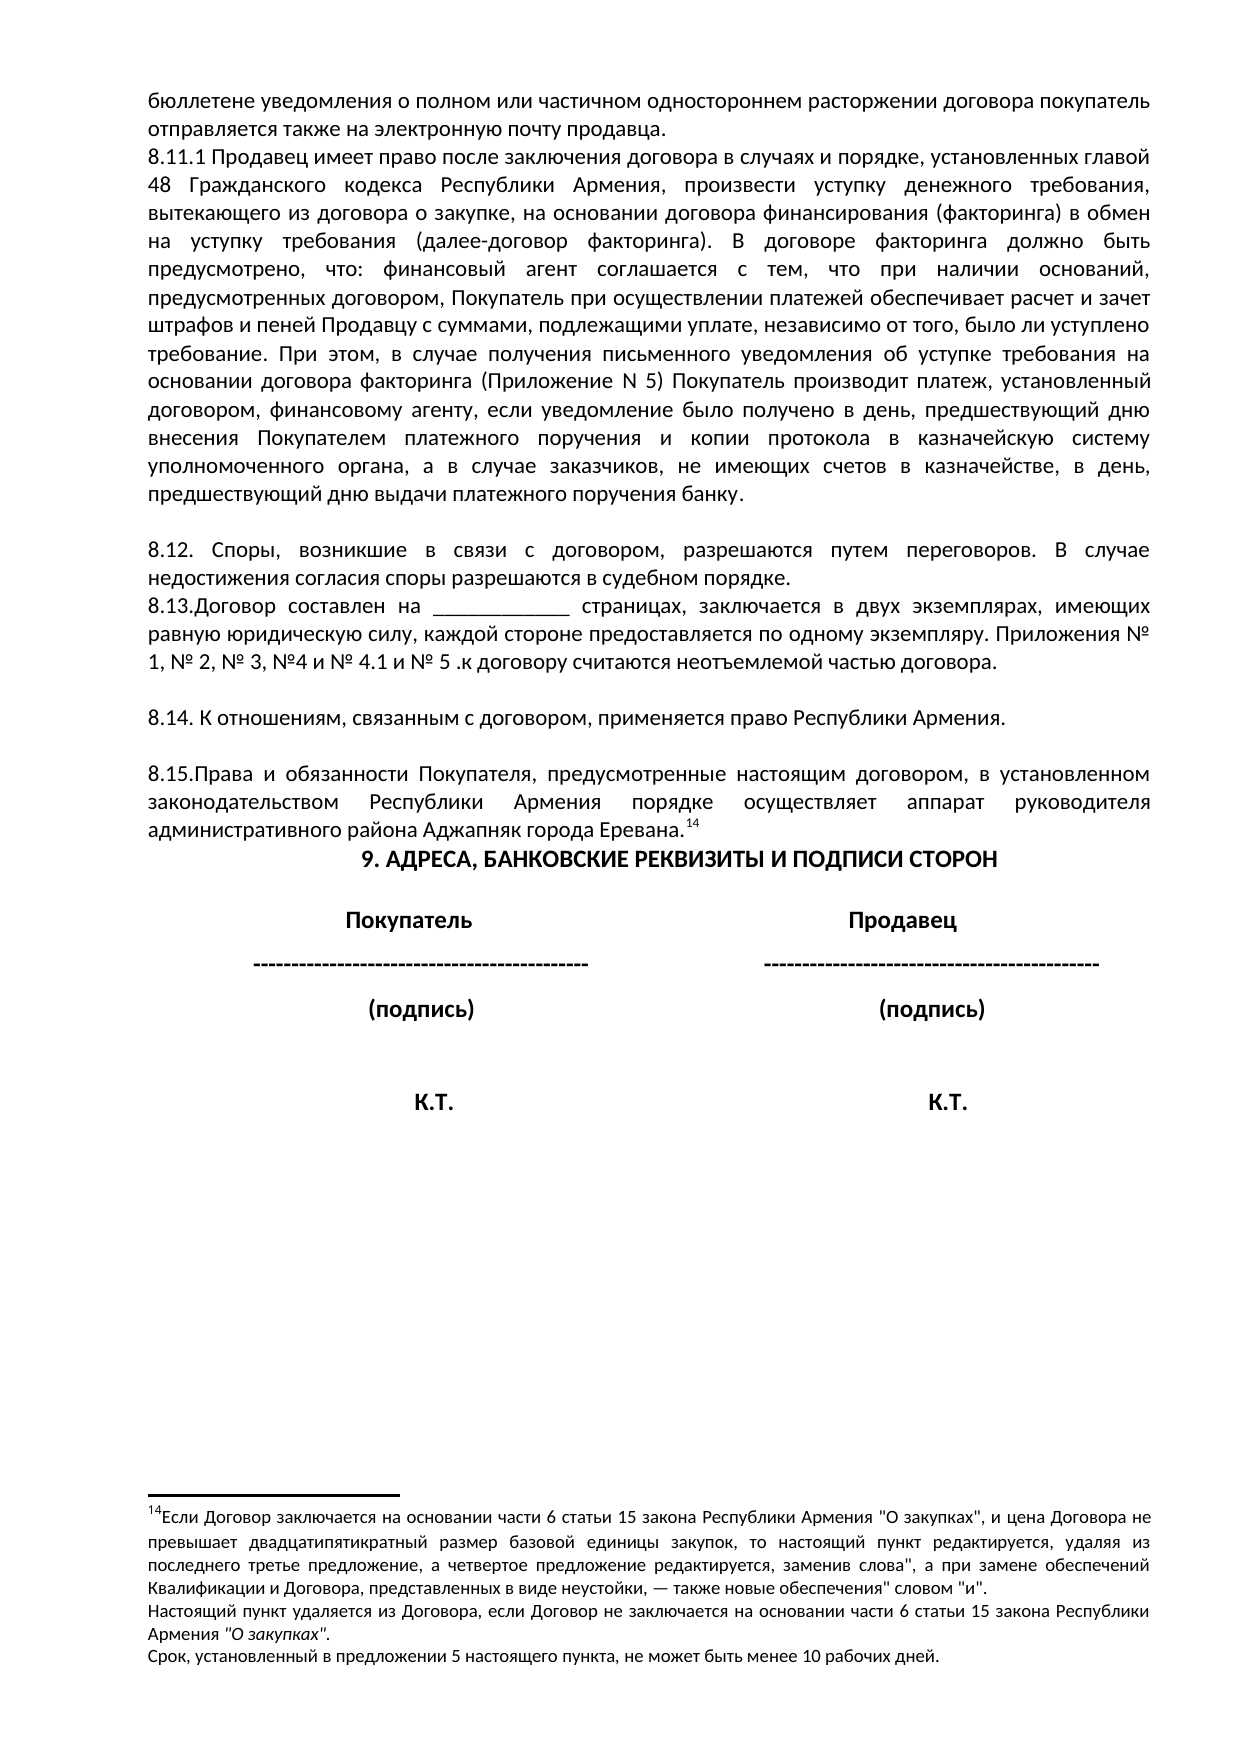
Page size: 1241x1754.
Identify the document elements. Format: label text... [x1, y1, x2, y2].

text 8.15.Права и обязанности Покупателя, предусмотренные настоящим договором, в установленном законодательством Республики Армения порядке осуществляет аппарат руководителя административного района Аджапняк города Еревана. [148, 759, 1152, 843]
text 9. АДРЕСА, БАНКОВСКИЕ РЕКВИЗИТЫ И ПОДПИСИ СТОРОН [148, 843, 1152, 873]
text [148, 86, 1152, 142]
table_cell -------------------------------------------- (подпись) [647, 948, 1158, 1055]
text 8.11.1 Продавец имеет право после заключения договора в случаях и порядке, установленных главой 48 Гражданского кодекса Республики Армения, произвести уступку денежного требования, вытекающего из договора о закупке, на основании договора финансирования (факторинга) в обмен на уступку требования (далее-договор факторинга). В договоре факторинга должно быть предусмотрено, что: финансовый агент соглашается с тем, что при наличии оснований, предусмотренных договором, Покупатель при осуществлении платежей обеспечивает расчет и зачет штрафов и пеней Продавцу с суммами, подлежащими уплате, независимо от того, было ли уступлено требование. При этом, в случае получения письменного уведомления об уступке требования на основании договора факторинга (Приложение N 5) Покупатель производит платеж, установленный договором, финансовому агенту, если уведомление было получено в день, предшествующий дню внесения Покупателем платежного поручения и копии протокола в казначейскую систему уполномоченного органа, а в случае заказчиков, не имеющих счетов в казначействе, в день, предшествующий дню выдачи платежного поручения банку. [148, 142, 1152, 507]
table_cell -------------------------------------------- (подпись) [136, 948, 647, 1055]
table_header К.Т. [662, 1086, 1176, 1131]
table_header Покупатель [136, 904, 647, 948]
text 8.12. Споры, возникшие в связи с договором, разрешаются путем переговоров. В случае недостижения согласия споры разрешаются в судебном порядке. [148, 535, 1152, 591]
text 8.13.Договор составлен на ____________ страницах, заключается в двух экземплярах, имеющих равную юридическую силу, каждой стороне предоставляется по одному экземпляру. Приложения № 1, № 2, № 3, №4 и № 4.1 и № 5 .к договору считаются неотъемлемой частью договора. [148, 591, 1152, 675]
table_header Продавец [647, 904, 1158, 948]
table_header К.Т. [148, 1086, 662, 1131]
text 8.14. К отношениям, связанным с договором, применяется право Республики Армения. [148, 703, 1152, 731]
